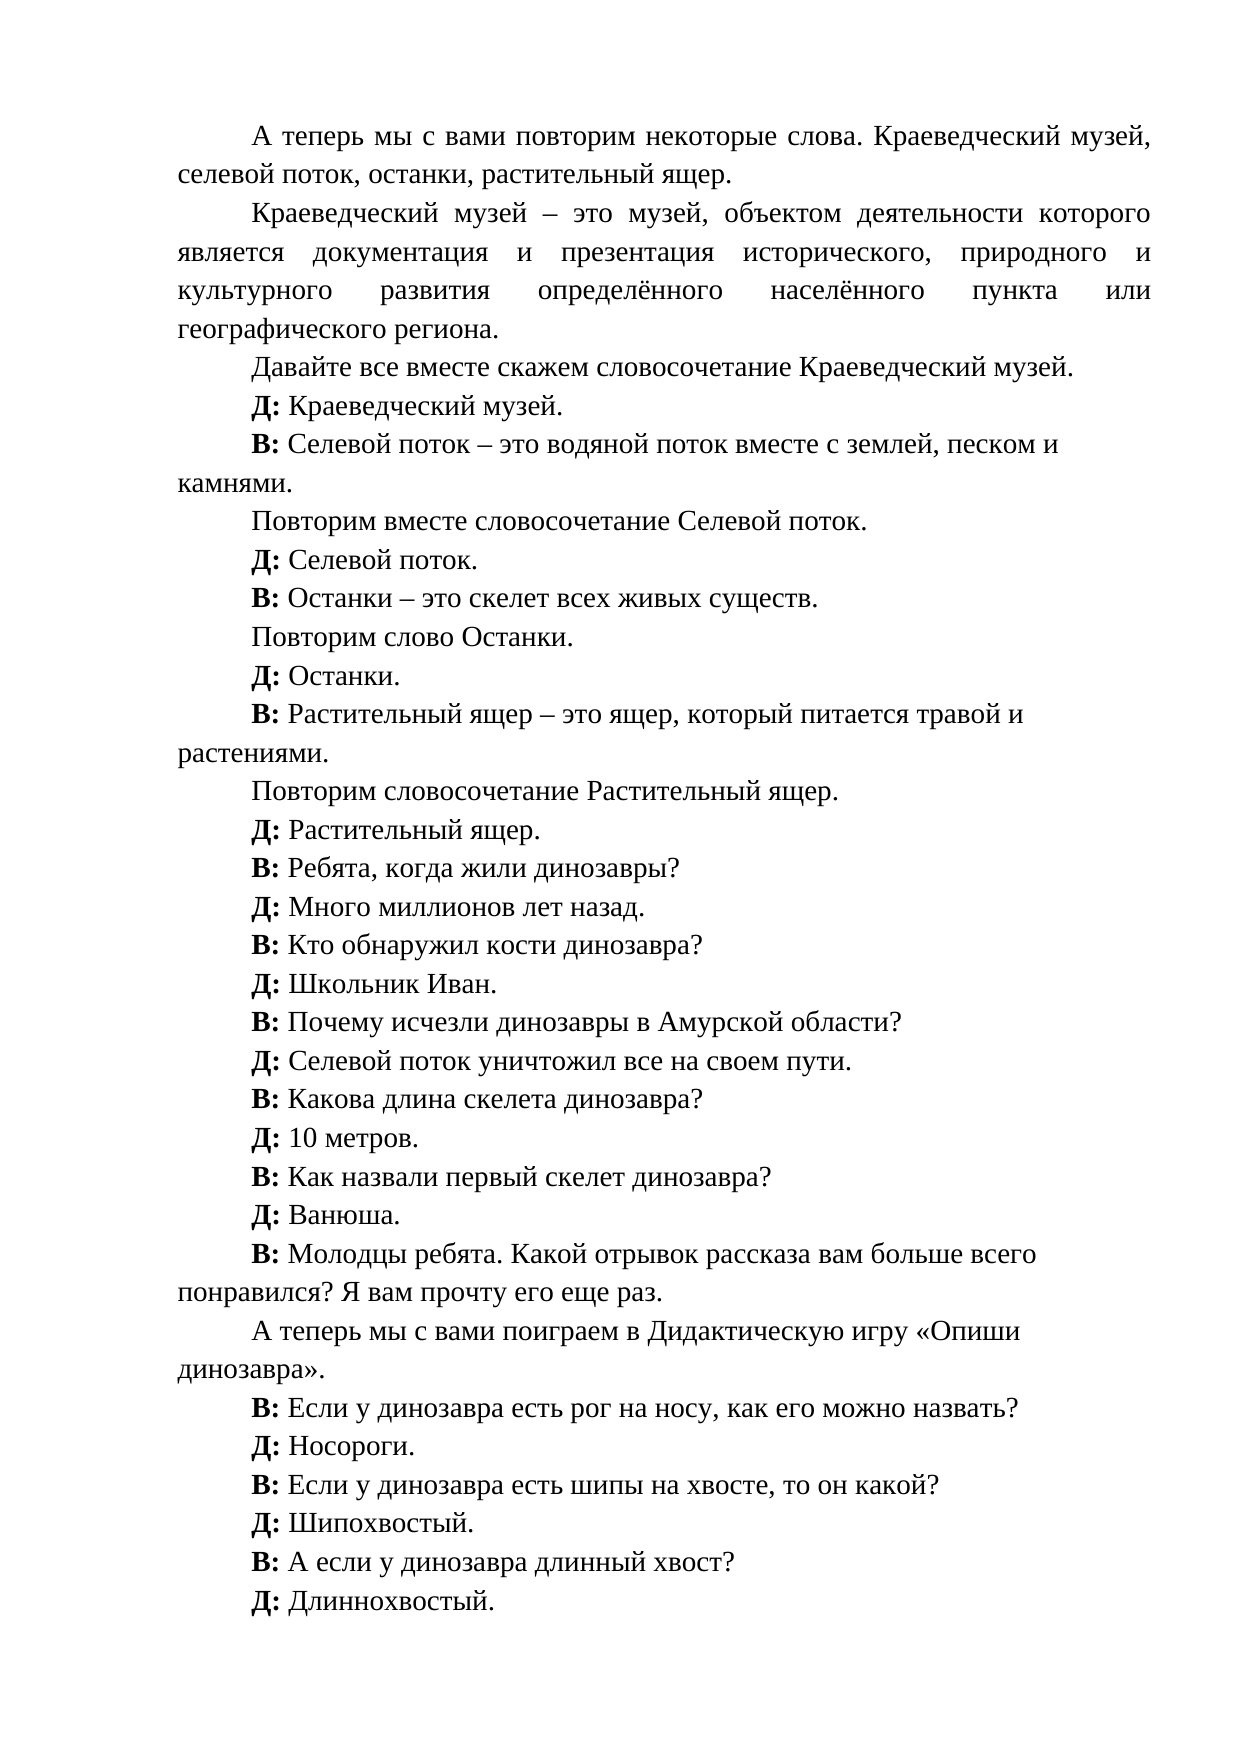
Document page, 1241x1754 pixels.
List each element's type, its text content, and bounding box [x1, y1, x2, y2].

list В: Молодцы ребята. Какой отрывок рассказа вам больше всего понравился? Я вам прочту его еще раз. [177, 1236, 1152, 1308]
list Повторим вместе словосочетание Селевой поток. [177, 503, 1152, 537]
list А теперь мы с вами повторим некоторые слова. Краеведческий музей, селевой поток, останки, растительный ящер. [177, 118, 1152, 190]
list В: Останки – это скелет всех живых существ. [177, 581, 1152, 614]
list Д: Длиннохвостый. [177, 1583, 1152, 1616]
list Д: 10 метров. [177, 1120, 1152, 1154]
list Д: Останки. [177, 658, 1152, 691]
list В: А если у динозавра длинный хвост? [177, 1544, 1152, 1578]
list Д: Ванюша. [177, 1197, 1152, 1231]
list В: Как назвали первый скелет динозавра? [177, 1159, 1152, 1192]
list Д: Растительный ящер. [177, 812, 1152, 845]
list Д: Селевой поток уничтожил все на своем пути. [177, 1043, 1152, 1077]
list Д: Много миллионов лет назад. [177, 889, 1152, 922]
list Д: Шипохвостый. [177, 1506, 1152, 1539]
list В: Кто обнаружил кости динозавра? [177, 927, 1152, 961]
list В: Если у динозавра есть шипы на хвосте, то он какой? [177, 1467, 1152, 1501]
list Д: Селевой поток. [177, 542, 1152, 576]
list В: Селевой поток – это водяной поток вместе с землей, песком и камнями. [177, 426, 1152, 498]
list Д: Школьник Иван. [177, 966, 1152, 999]
list В: Если у динозавра есть рог на носу, как его можно назвать? [177, 1390, 1152, 1423]
list А теперь мы с вами поиграем в Дидактическую игру «Опиши динозавра». [177, 1313, 1152, 1385]
list Д: Носороги. [177, 1428, 1152, 1462]
list В: Почему исчезли динозавры в Амурской области? [177, 1004, 1152, 1038]
list В: Ребята, когда жили динозавры? [177, 850, 1152, 884]
list В: Какова длина скелета динозавра? [177, 1082, 1152, 1115]
list Давайте все вместе скажем словосочетание Краеведческий музей. [177, 349, 1152, 383]
list Повторим слово Останки. [177, 619, 1152, 653]
list В: Растительный ящер – это ящер, который питается травой и растениями. [177, 696, 1152, 768]
list Повторим словосочетание Растительный ящер. [177, 773, 1152, 807]
list Краеведческий музей – это музей, объектом деятельности которого является документация и презентация исторического, природного и культурного развития определённого населённого пункта или географического региона. [177, 195, 1152, 344]
list Д: Краеведческий музей. [177, 388, 1152, 421]
